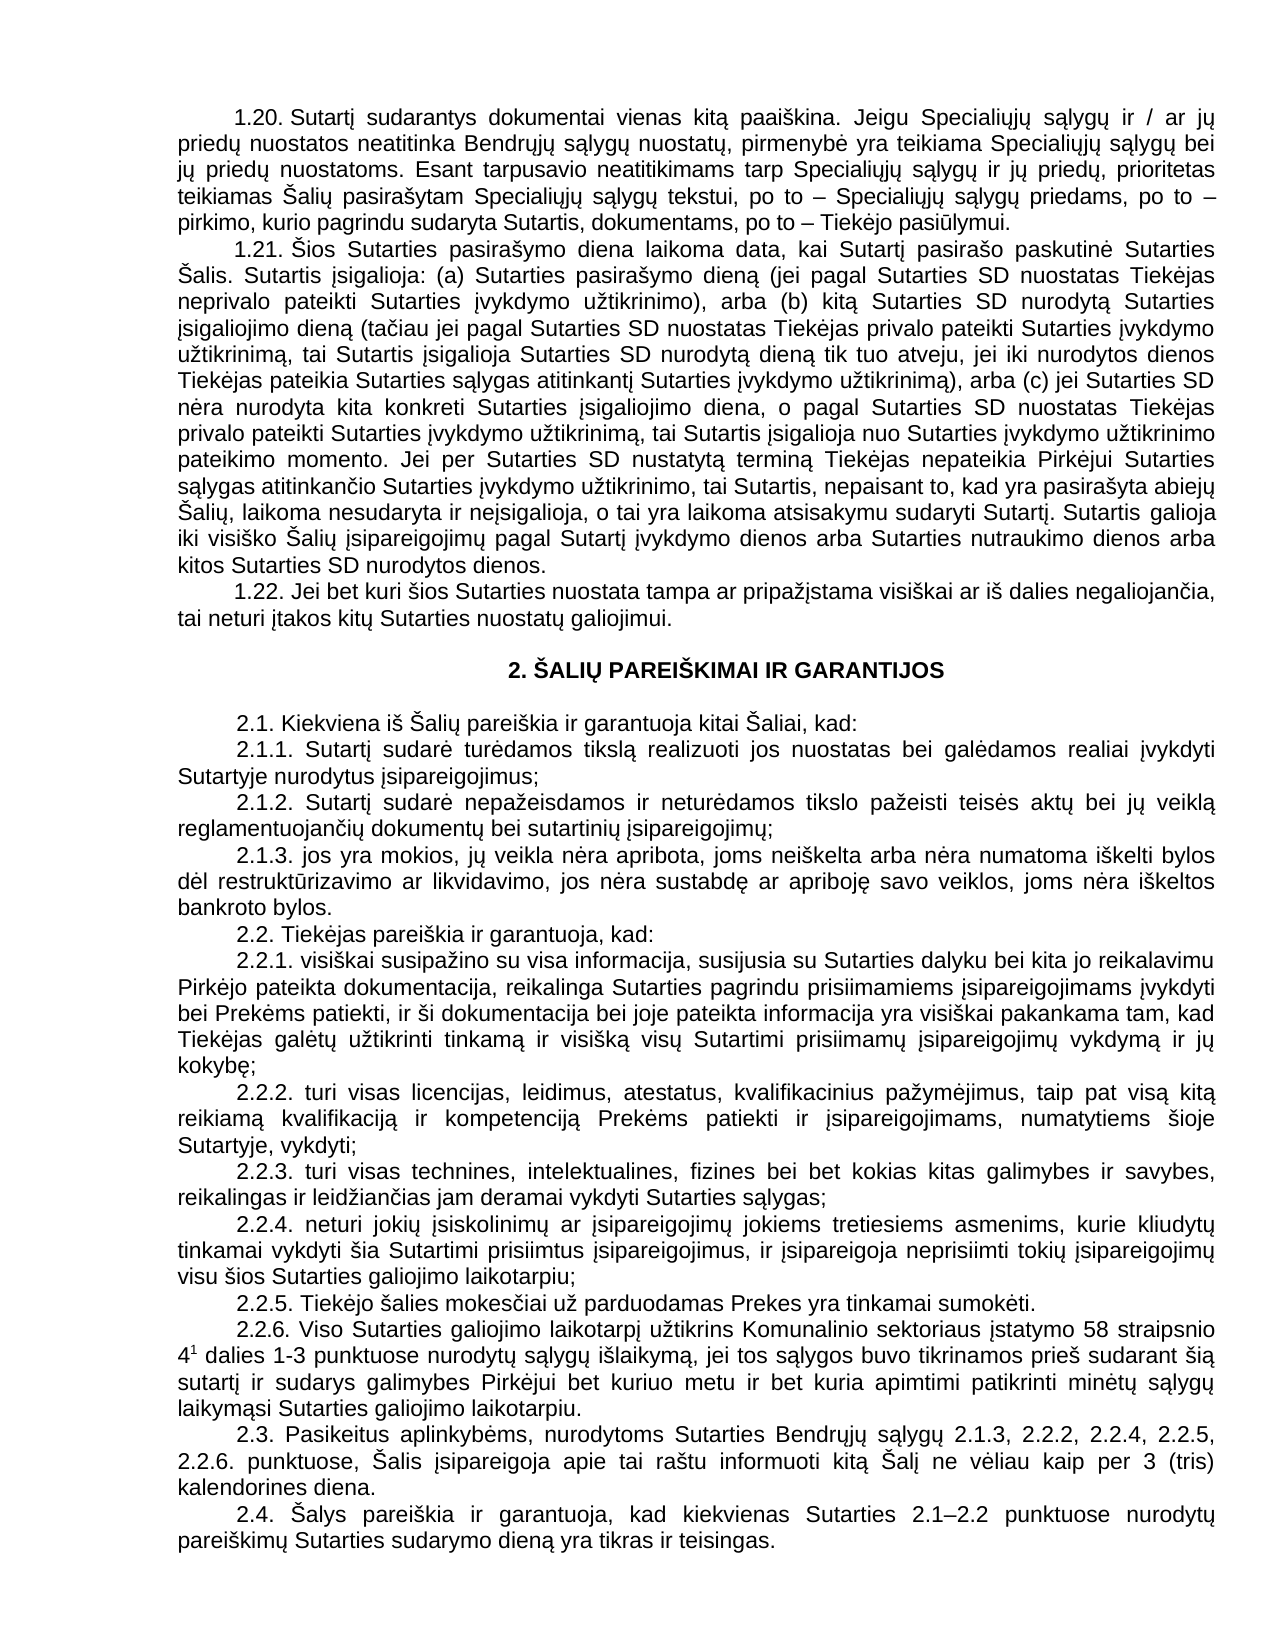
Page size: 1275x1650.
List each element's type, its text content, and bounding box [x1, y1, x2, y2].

text 2.4. Šalys pareiškia ir garantuoja, kad kiekvienas Sutarties 2.1–2.2 punktuose nurodytų pareiškimų Sutarties sudarymo dieną yra tikras ir teisingas. [177, 1501, 1216, 1553]
text 2.2.2. turi visas licencijas, leidimus, atestatus, kvalifikacinius pažymėjimus, taip pat visą kitą reikiamą kvalifikaciją ir kompetenciją Prekėms patiekti ir įsipareigojimams, numatytiems šioje Sutartyje, vykdyti; [177, 1079, 1216, 1158]
text 2.3. Pasikeitus aplinkybėms, nurodytoms Sutarties Bendrųjų sąlygų 2.1.3, 2.2.2, 2.2.4, 2.2.5, 2.2.6. punktuose, Šalis įsipareigoja apie tai raštu informuoti kitą Šalį ne vėliau kaip per 3 (tris) kalendorines diena. [177, 1421, 1216, 1501]
text 2.1.1. Sutartį sudarė turėdamos tikslą realizuoti jos nuostatas bei galėdamos realiai įvykdyti Sutartyje nurodytus įsipareigojimus; [177, 736, 1216, 789]
text 2.1. Kiekviena iš Šalių pareiškia ir garantuoja kitai Šaliai, kad: [177, 710, 1216, 736]
text 2.1.3. jos yra mokios, jų veikla nėra apribota, joms neiškelta arba nėra numatoma iškelti bylos dėl restruktūrizavimo ar likvidavimo, jos nėra sustabdę ar apriboję savo veiklos, joms nėra iškeltos bankroto bylos. [177, 842, 1216, 921]
text 2.2.4. neturi jokių įsiskolinimų ar įsipareigojimų jokiems tretiesiems asmenims, kurie kliudytų tinkamai vykdyti šia Sutartimi prisiimtus įsipareigojimus, ir įsipareigoja neprisiimti tokių įsipareigojimų visu šios Sutarties galiojimo laikotarpiu; [177, 1211, 1216, 1290]
text 2.2.5. Tiekėjo šalies mokesčiai už parduodamas Prekes yra tinkamai sumokėti. [177, 1290, 1216, 1316]
text 2.2.3. turi visas technines, intelektualines, fizines bei bet kokias kitas galimybes ir savybes, reikalingas ir leidžiančias jam deramai vykdyti Sutarties sąlygas; [177, 1158, 1216, 1211]
text 2.2. Tiekėjas pareiškia ir garantuoja, kad: [177, 921, 1216, 947]
list Šios Sutarties pasirašymo diena laikoma data, kai Sutartį pasirašo paskutinė Sutarties Šalis. Sutartis įsigalioja: (a) Sutarties pasirašymo dieną (jei pagal Sutarties SD nuostatas Tiekėjas neprivalo pateikti Sutarties įvykdymo užtikrinimo), arba (b) kitą Sutarties SD nurodytą Sutarties įsigaliojimo dieną (tačiau jei pagal Sutarties SD nuostatas Tiekėjas privalo pateikti Sutarties įvykdymo užtikrinimą, tai Sutartis įsigalioja Sutarties SD nurodytą dieną tik tuo atveju, jei iki nurodytos dienos Tiekėjas pateikia Sutarties sąlygas atitinkantį Sutarties įvykdymo užtikrinimą), arba (c) jei Sutarties SD nėra nurodyta kita konkreti Sutarties įsigaliojimo diena, o pagal Sutarties SD nuostatas Tiekėjas privalo pateikti Sutarties įvykdymo užtikrinimą, tai Sutartis įsigalioja nuo Sutarties įvykdymo užtikrinimo pateikimo momento. Jei per Sutarties SD nustatytą terminą Tiekėjas nepateikia Pirkėjui Sutarties sąlygas atitinkančio Sutarties įvykdymo užtikrinimo, tai Sutartis, nepaisant to, kad yra pasirašyta abiejų Šalių, laikoma nesudaryta ir neįsigalioja, o tai yra laikoma atsisakymu sudaryti Sutartį. Sutartis galioja iki visiško Šalių įsipareigojimų pagal Sutartį įvykdymo dienos arba Sutarties nutraukimo dienos arba kitos Sutarties SD nurodytos dienos. [177, 236, 1216, 578]
text 2.2.6. Viso Sutarties galiojimo laikotarpį užtikrins Komunalinio sektoriaus įstatymo 58 straipsnio 41 dalies 1-3 punktuose nurodytų sąlygų išlaikymą, jei tos sąlygos buvo tikrinamos prieš sudarant šią sutartį ir sudarys galimybes Pirkėjui bet kuriuo metu ir bet kuria apimtimi patikrinti minėtų sąlygų laikymąsi Sutarties galiojimo laikotarpiu. [177, 1316, 1216, 1421]
list Sutartį sudarantys dokumentai vienas kitą paaiškina. Jeigu Specialiųjų sąlygų ir / ar jų priedų nuostatos neatitinka Bendrųjų sąlygų nuostatų, pirmenybė yra teikiama Specialiųjų sąlygų bei jų priedų nuostatoms. Esant tarpusavio neatitikimams tarp Specialiųjų sąlygų ir jų priedų, prioritetas teikiamas Šalių pasirašytam Specialiųjų sąlygų tekstui, po to – Specialiųjų sąlygų priedams, po to – pirkimo, kurio pagrindu sudaryta Sutartis, dokumentams, po to – Tiekėjo pasiūlymui. [177, 104, 1216, 236]
text 2. ŠALIŲ PAREIŠKIMAI IR GARANTIJOS [177, 657, 1216, 683]
text 2.1.2. Sutartį sudarė nepažeisdamos ir neturėdamos tikslo pažeisti teisės aktų bei jų veiklą reglamentuojančių dokumentų bei sutartinių įsipareigojimų; [177, 789, 1216, 842]
text 2.2.1. visiškai susipažino su visa informacija, susijusia su Sutarties dalyku bei kita jo reikalavimu Pirkėjo pateikta dokumentacija, reikalinga Sutarties pagrindu prisiimamiems įsipareigojimams įvykdyti bei Prekėms patiekti, ir ši dokumentacija bei joje pateikta informacija yra visiškai pakankama tam, kad Tiekėjas galėtų užtikrinti tinkamą ir visišką visų Sutartimi prisiimamų įsipareigojimų vykdymą ir jų kokybę; [177, 947, 1216, 1079]
list Jei bet kuri šios Sutarties nuostata tampa ar pripažįstama visiškai ar iš dalies negaliojančia, tai neturi įtakos kitų Sutarties nuostatų galiojimui. [177, 578, 1216, 631]
